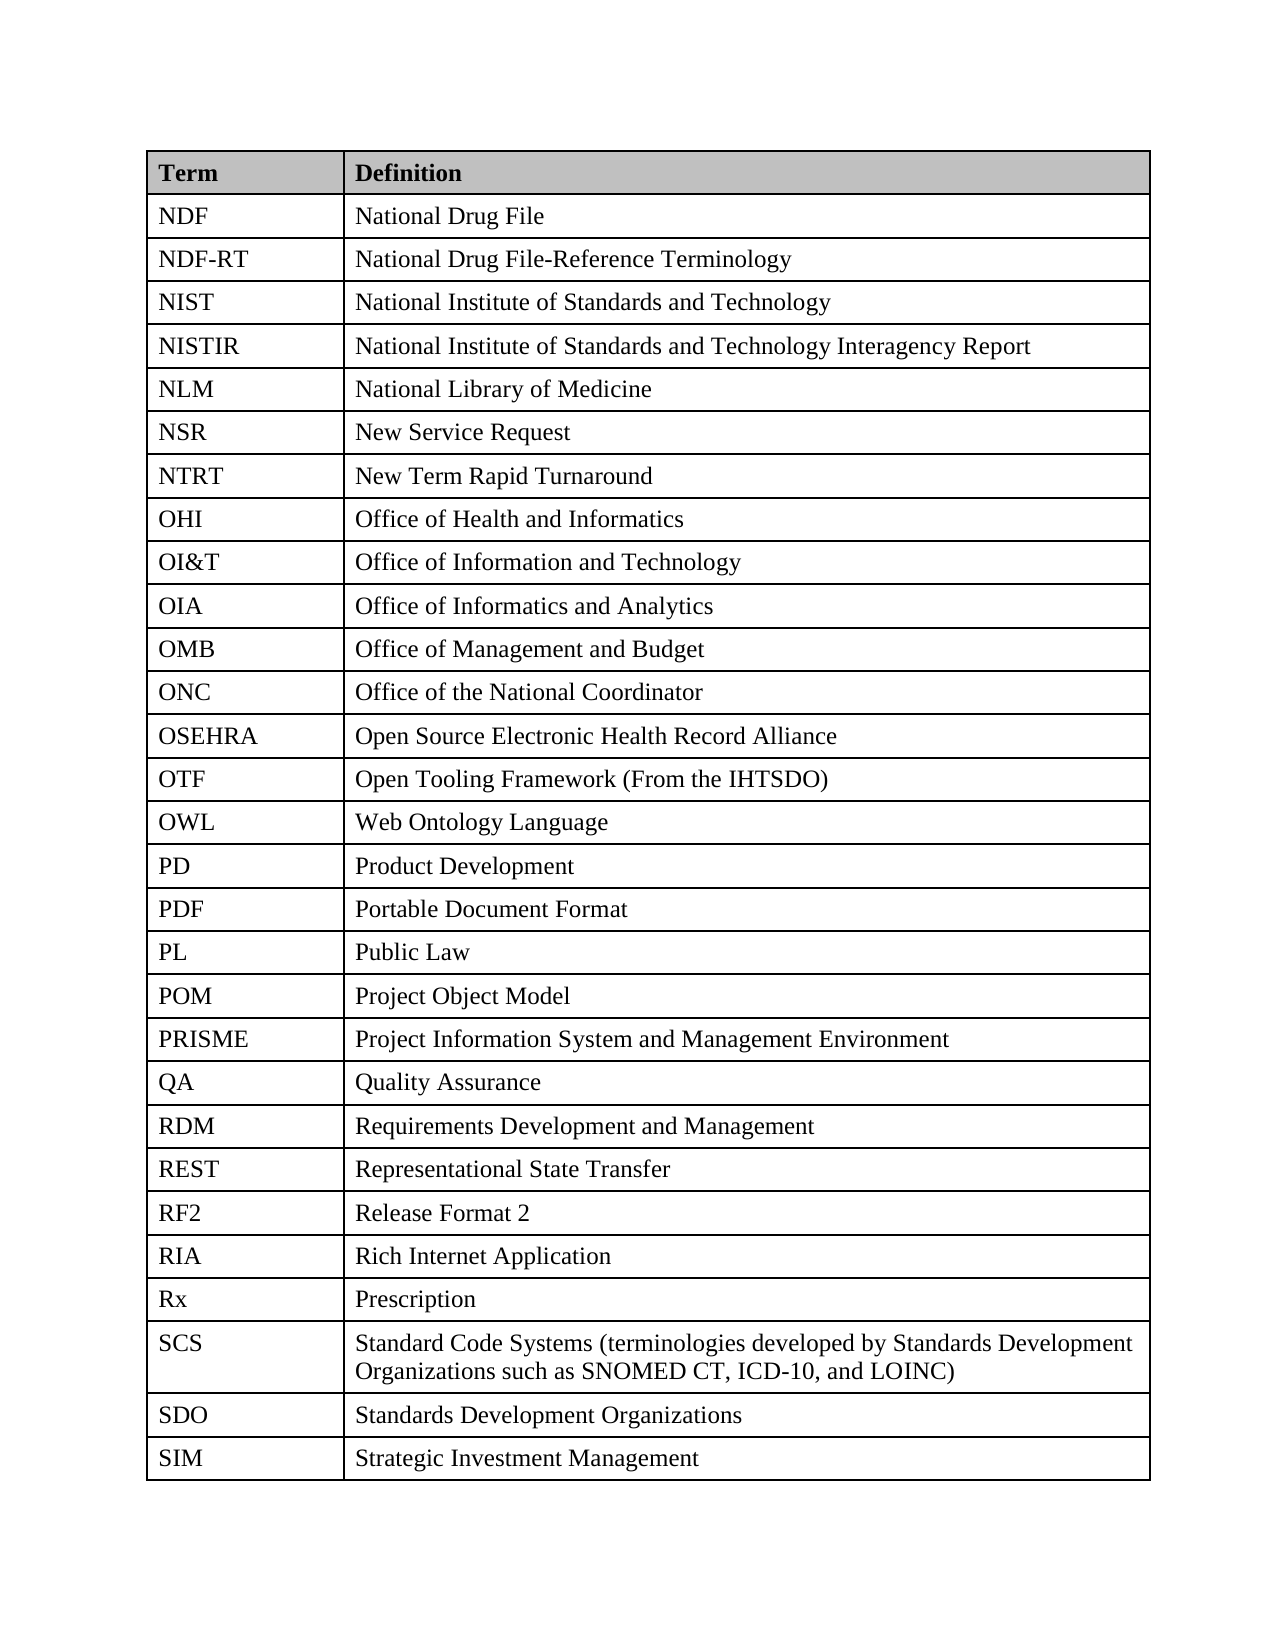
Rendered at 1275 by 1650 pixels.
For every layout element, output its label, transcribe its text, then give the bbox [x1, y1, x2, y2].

table_cell PL [148, 932, 343, 973]
table_cell OSEHRA [148, 715, 343, 757]
table_cell QA [148, 1062, 343, 1103]
table_cell NISTIR [148, 325, 343, 367]
table_cell SIM [148, 1438, 343, 1479]
table_cell NDF [148, 195, 343, 237]
table_cell POM [148, 975, 343, 1017]
table_cell PDF [148, 889, 343, 930]
table_cell Requirements Development and Management [345, 1106, 1149, 1147]
table_cell PD [148, 845, 343, 887]
table_cell RF2 [148, 1192, 343, 1233]
table_cell New Service Request [345, 412, 1149, 453]
table_cell Office of the National Coordinator [345, 672, 1149, 713]
table_cell New Term Rapid Turnaround [345, 455, 1149, 497]
table_cell Release Format 2 [345, 1192, 1149, 1233]
table_cell Office of Information and Technology [345, 542, 1149, 583]
table_cell OI&T [148, 542, 343, 583]
table_cell Standard Code Systems (terminologies developed by Standards Development Organizations such as SNOMED CT, ICD-10, and LOINC) [345, 1322, 1149, 1392]
table_header Definition [345, 152, 1149, 193]
table_cell RDM [148, 1106, 343, 1147]
table_cell National Drug File [345, 195, 1149, 237]
table_cell OTF [148, 759, 343, 800]
table_cell National Drug File-Reference Terminology [345, 239, 1149, 280]
table_cell Office of Informatics and Analytics [345, 585, 1149, 627]
table_header Term [148, 152, 343, 193]
table_cell Public Law [345, 932, 1149, 973]
table_cell OMB [148, 629, 343, 670]
table_cell Portable Document Format [345, 889, 1149, 930]
table_cell Rich Internet Application [345, 1236, 1149, 1277]
table_cell National Institute of Standards and Technology [345, 282, 1149, 323]
table_cell Product Development [345, 845, 1149, 887]
table_cell OIA [148, 585, 343, 627]
table_cell NTRT [148, 455, 343, 497]
table_cell National Library of Medicine [345, 369, 1149, 410]
table_cell OWL [148, 802, 343, 843]
table_cell RIA [148, 1236, 343, 1277]
table_cell NSR [148, 412, 343, 453]
table_cell Open Tooling Framework (From the IHTSDO) [345, 759, 1149, 800]
table_cell PRISME [148, 1019, 343, 1060]
table_cell National Institute of Standards and Technology Interagency Report [345, 325, 1149, 367]
table_cell Rx [148, 1279, 343, 1320]
table_cell OHI [148, 499, 343, 540]
table_cell NLM [148, 369, 343, 410]
table_cell SDO [148, 1394, 343, 1436]
table_cell Project Information System and Management Environment [345, 1019, 1149, 1060]
table_cell Quality Assurance [345, 1062, 1149, 1103]
table_cell Prescription [345, 1279, 1149, 1320]
table_cell Strategic Investment Management [345, 1438, 1149, 1479]
table_cell REST [148, 1149, 343, 1190]
table_cell Office of Health and Informatics [345, 499, 1149, 540]
table_cell Project Object Model [345, 975, 1149, 1017]
table_cell Open Source Electronic Health Record Alliance [345, 715, 1149, 757]
table_cell Office of Management and Budget [345, 629, 1149, 670]
table_cell Web Ontology Language [345, 802, 1149, 843]
table_cell ONC [148, 672, 343, 713]
table_cell Representational State Transfer [345, 1149, 1149, 1190]
table_cell SCS [148, 1322, 343, 1392]
table_cell Standards Development Organizations [345, 1394, 1149, 1436]
table_cell NIST [148, 282, 343, 323]
table_cell NDF-RT [148, 239, 343, 280]
